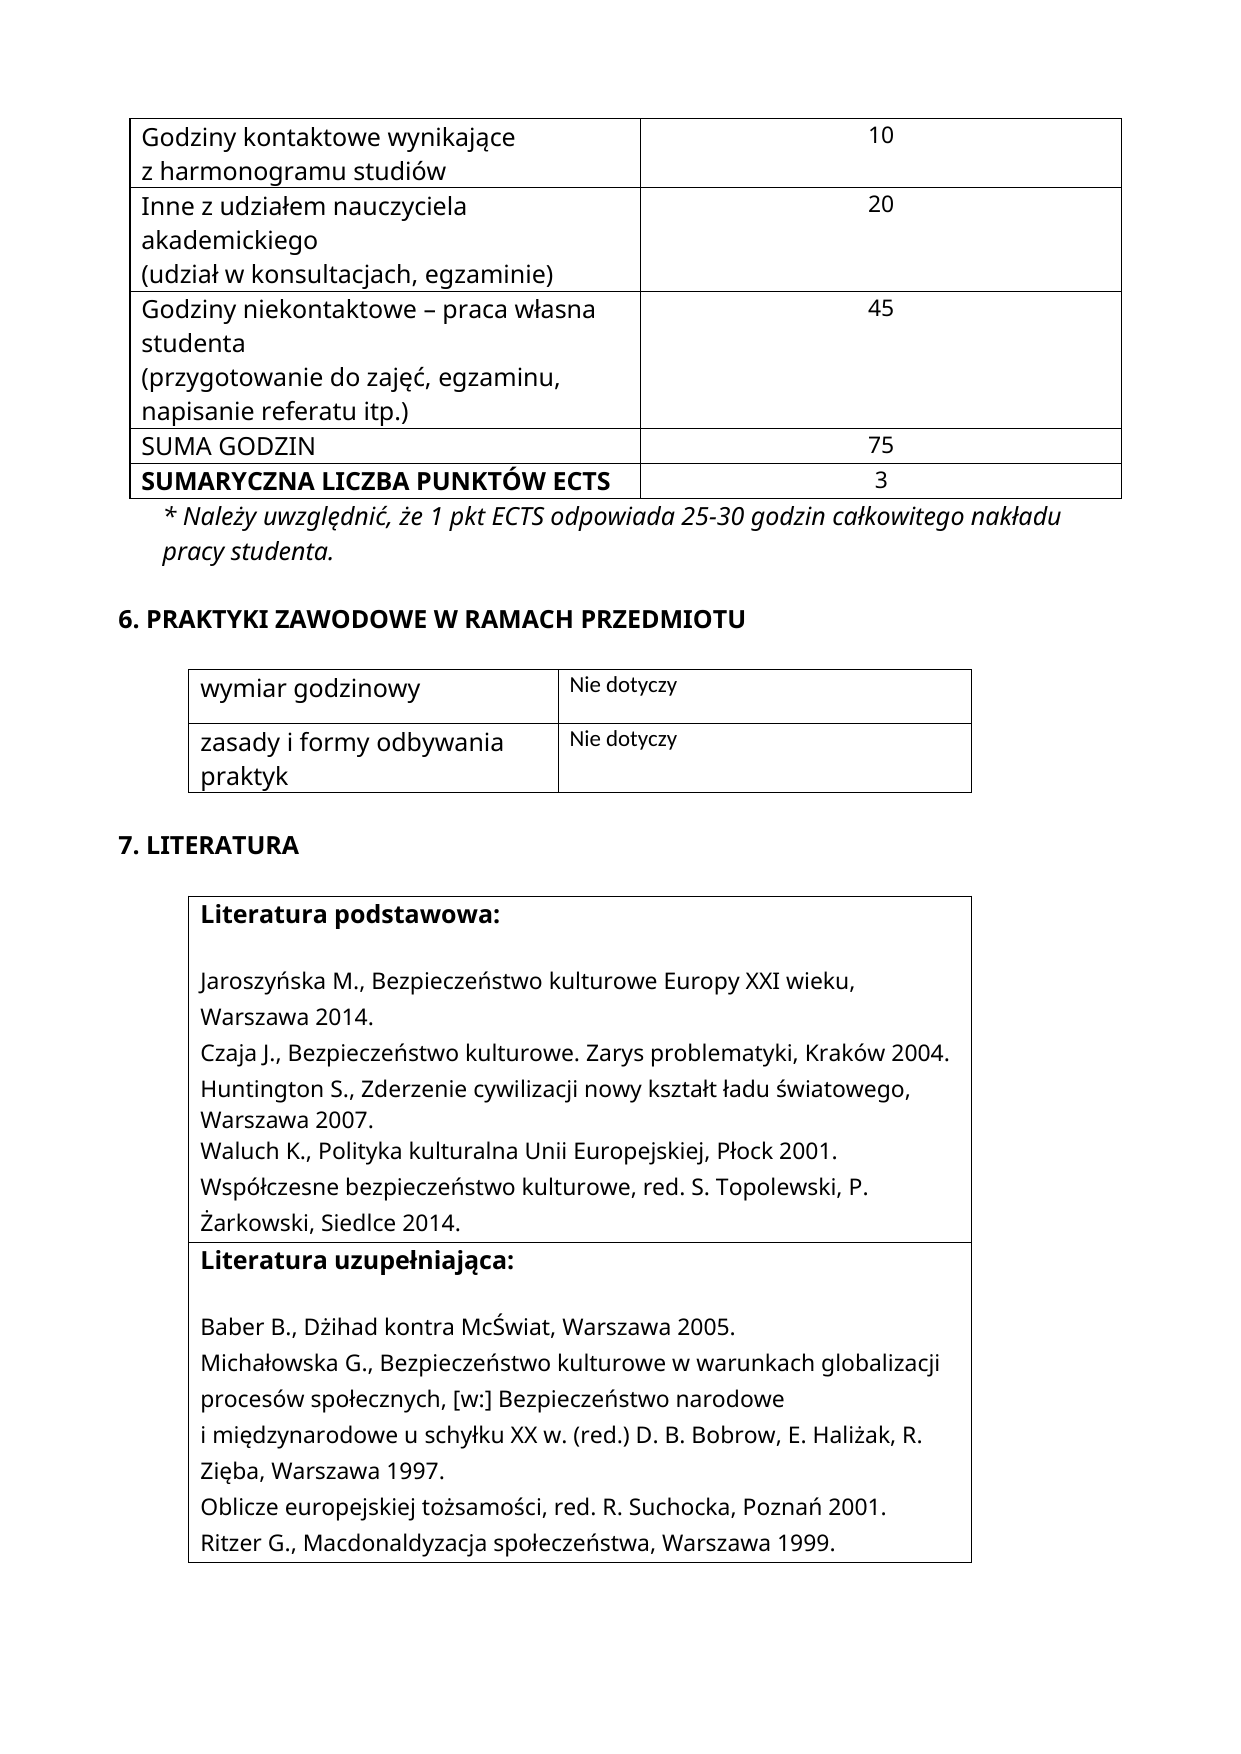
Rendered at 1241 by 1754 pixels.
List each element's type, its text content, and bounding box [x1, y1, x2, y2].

table_cell SUMARYCZNA LICZBA PUNKTÓW ECTS [131, 464, 640, 498]
table_cell Godziny niekontaktowe – praca własna studenta (przygotowanie do zajęć, egzaminu, napisanie referatu itp.) [131, 292, 640, 428]
table_cell 45 [641, 292, 1121, 428]
table_cell Inne z udziałem nauczyciela akademickiego (udział w konsultacjach, egzaminie) [131, 188, 640, 291]
text 7. LITERATURA [118, 827, 1122, 861]
text 6. PRAKTYKI ZAWODOWE W RAMACH PRZEDMIOTU [118, 601, 1122, 635]
text * Należy uwzględnić, że 1 pkt ECTS odpowiada 25-30 godzin całkowitego nakładu pracy studenta. [162, 499, 1122, 567]
table_cell 3 [641, 464, 1121, 498]
table_header Literatura podstawowa: Jaroszyńska M., Bezpieczeństwo kulturowe Europy XXI wieku, Warszawa 2014. Czaja J., Bezpieczeństwo kulturowe. Zarys problematyki, Kraków 2004. Huntington S., Zderzenie cywilizacji nowy kształt ładu światowego, Warszawa 2007. Waluch K., Polityka kulturalna Unii Europejskiej, Płock 2001. Współczesne bezpieczeństwo kulturowe, red. S. Topolewski, P. Żarkowski, Siedlce 2014. [189, 897, 971, 1242]
table_cell 20 [641, 188, 1121, 291]
table_cell 75 [641, 429, 1121, 463]
table_cell Godziny kontaktowe wynikające z harmonogramu studiów [131, 119, 640, 187]
table_header Nie dotyczy [559, 670, 971, 723]
table_cell zasady i formy odbywania praktyk [189, 724, 558, 792]
table_cell Nie dotyczy [559, 724, 971, 792]
table_cell SUMA GODZIN [131, 429, 640, 463]
table_cell Literatura uzupełniająca: Baber B., Dżihad kontra McŚwiat, Warszawa 2005. Michałowska G., Bezpieczeństwo kulturowe w warunkach globalizacji procesów społecznych, [w:] Bezpieczeństwo narodowe i międzynarodowe u schyłku XX w. (red.) D. B. Bobrow, E. Haliżak, R. Zięba, Warszawa 1997. Oblicze europejskiej tożsamości, red. R. Suchocka, Poznań 2001. Ritzer G., Macdonaldyzacja społeczeństwa, Warszawa 1999. [189, 1243, 971, 1562]
table_cell 10 [641, 119, 1121, 187]
table_header wymiar godzinowy [189, 670, 558, 723]
